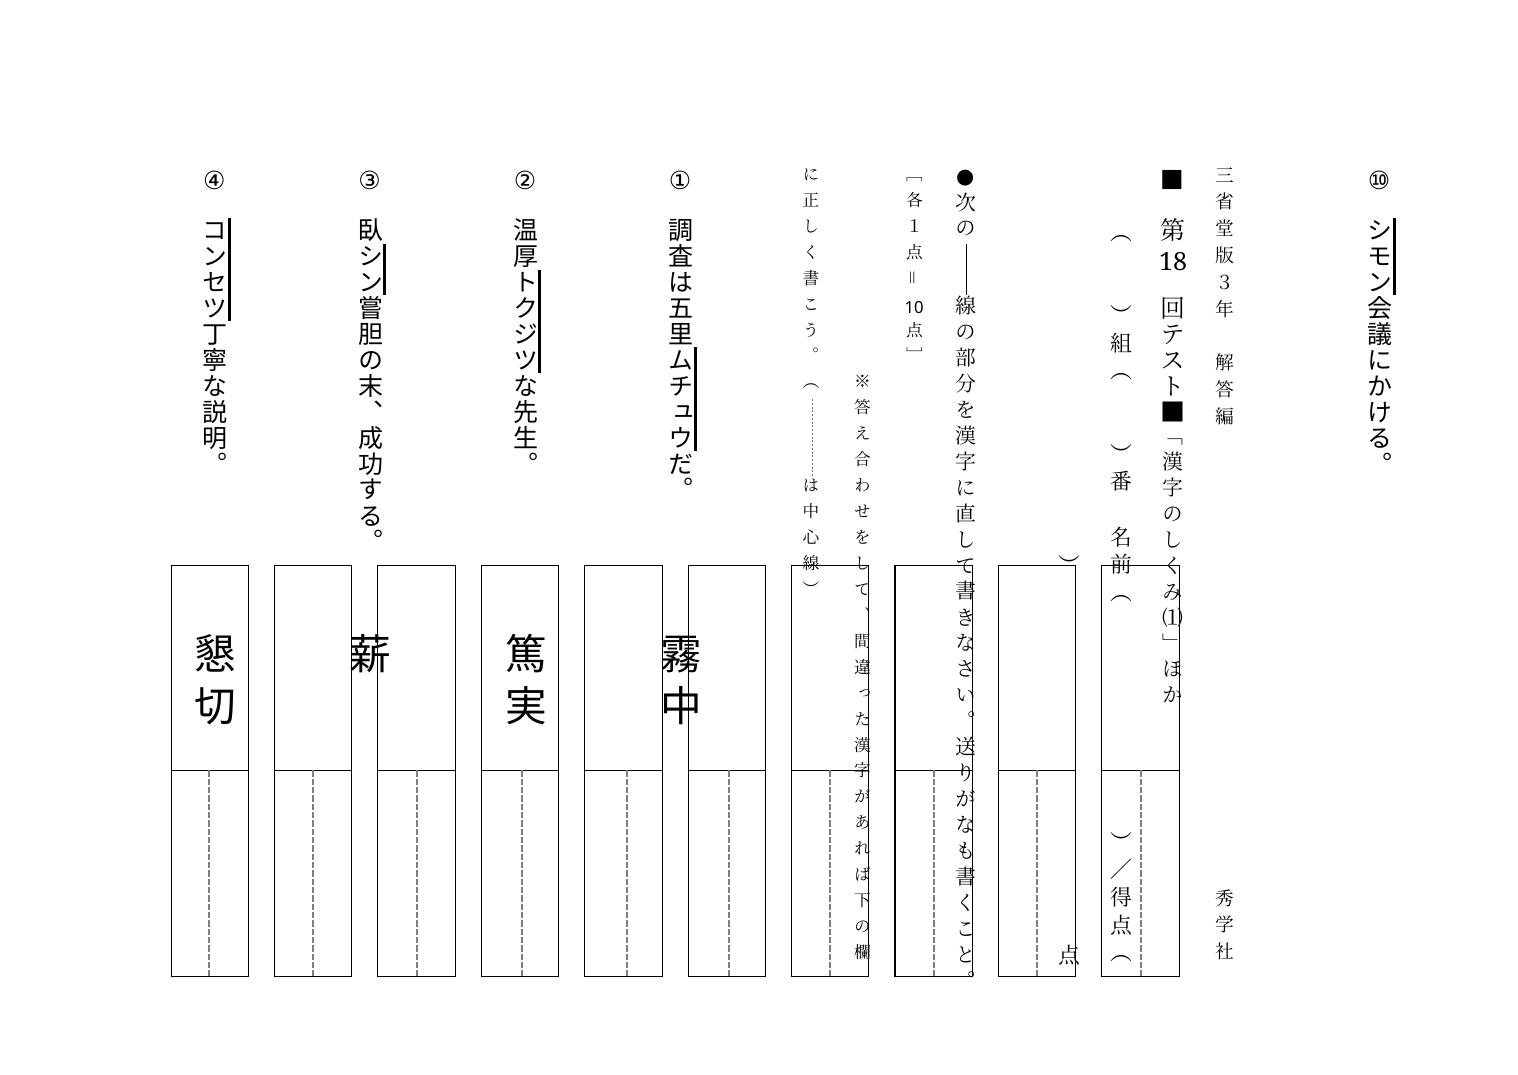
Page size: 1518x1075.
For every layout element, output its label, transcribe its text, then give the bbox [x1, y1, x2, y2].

text 三省堂版３年 解答編 秀学社 [1199, 166, 1251, 969]
text ●次の 線の部分を漢字に直して書きなさい。送りがなも書くこと。［各１点＝10点］ [888, 166, 992, 969]
text ③臥シン嘗胆の末、成功する。 薪 [319, 166, 422, 969]
text ②温厚トクジツな先生。 篤実 [474, 166, 578, 969]
text ⑩シモン会議にかける。 [1354, 166, 1406, 969]
text ④コンセツ丁寧な説明。 懇切 [163, 166, 267, 969]
text （ ）組（ ）番 名前（ ）／得点（ ）点 [1043, 166, 1147, 969]
text ■第18回テスト■「漢字のしくみ⑴」ほか [1147, 166, 1199, 969]
text ①調査は五里ムチュウだ。 霧中 [629, 166, 733, 969]
text ※答え合わせをして、間違った漢字があれば下の欄に正しく書こう。（ は中心線） [785, 166, 888, 969]
